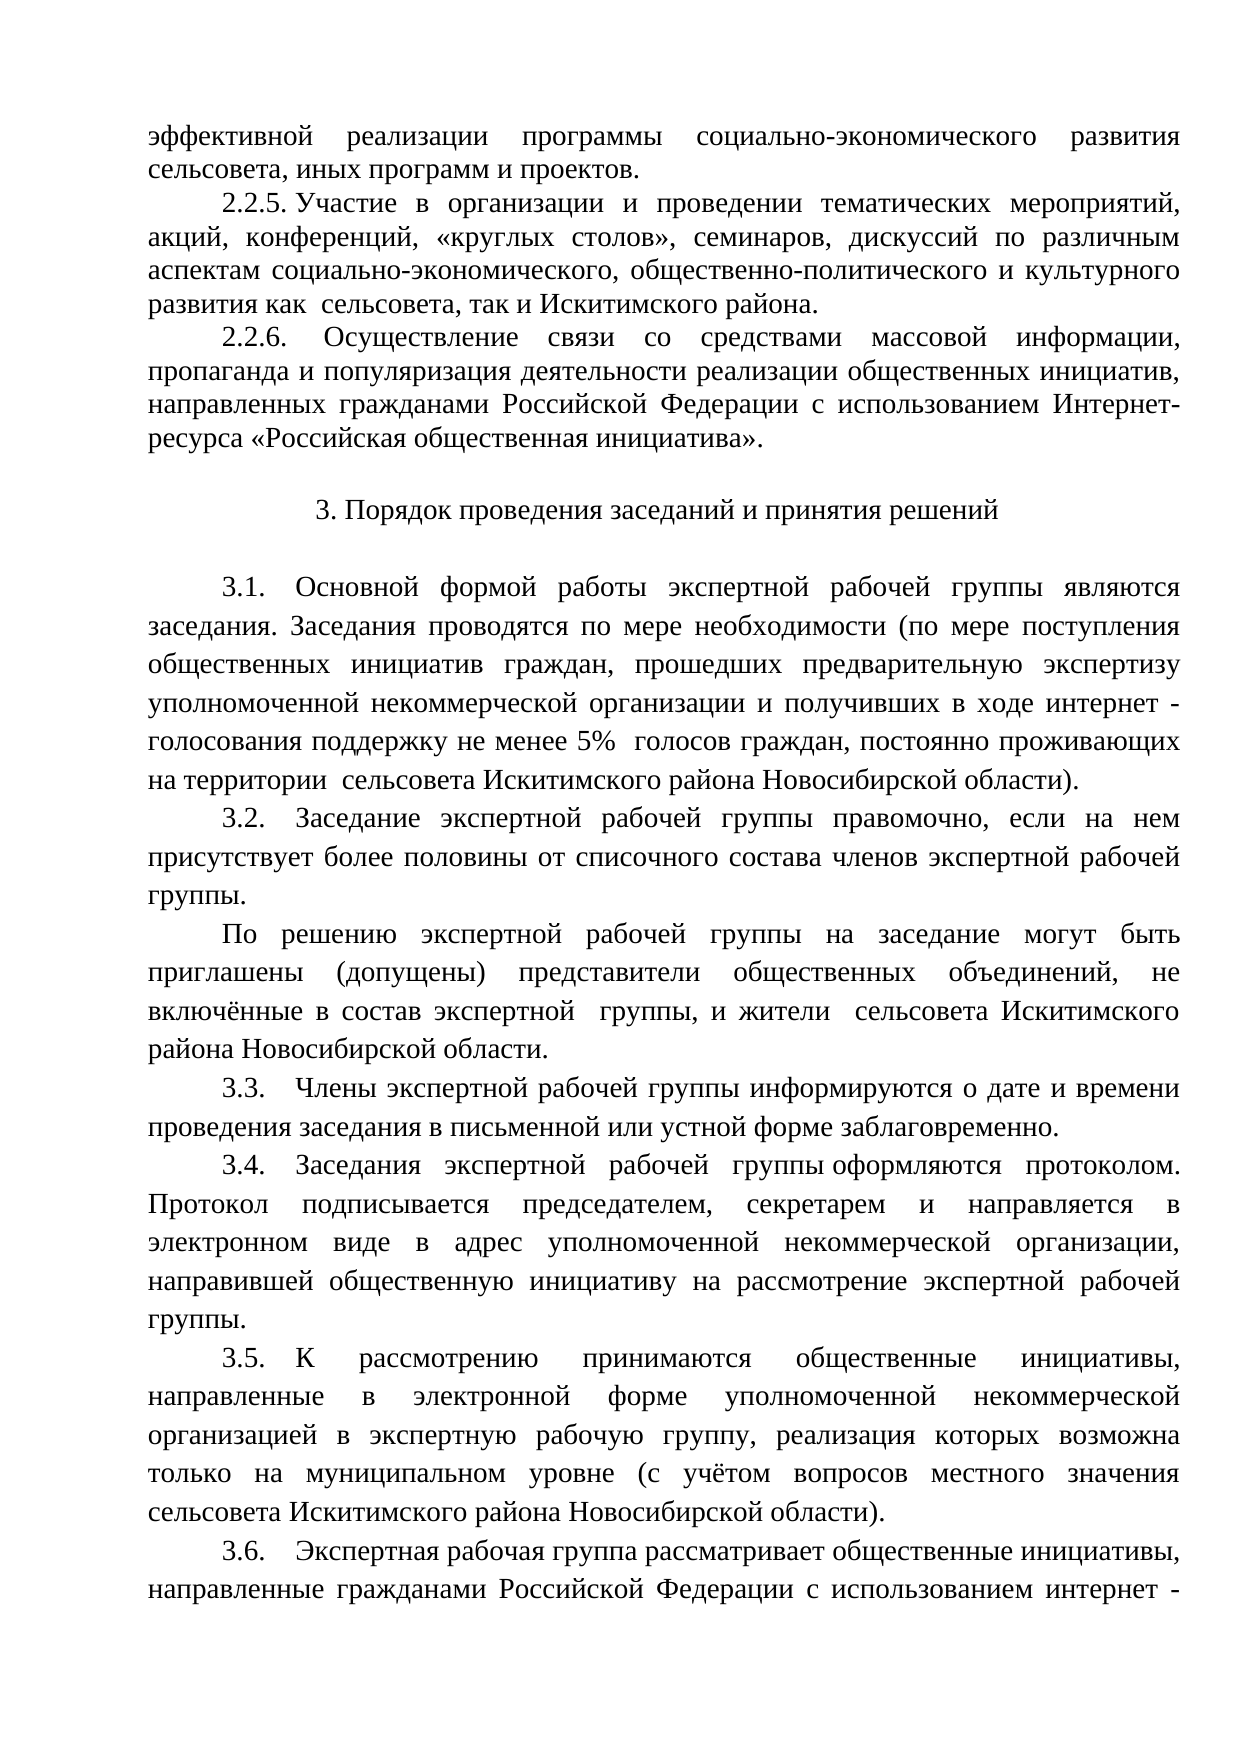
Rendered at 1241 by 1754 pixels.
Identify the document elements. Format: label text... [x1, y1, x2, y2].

list Заседания экспертной рабочей группы оформляются протоколом. Протокол подписывается председателем, секретарем и направляется в электронном виде в адрес уполномоченной некоммерческой организации, направившей общественную инициативу на рассмотрение экспертной рабочей группы. [148, 1147, 1181, 1335]
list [148, 1533, 1181, 1605]
list К рассмотрению принимаются общественные инициативы, направленные в электронной форме уполномоченной некоммерческой организацией в экспертную рабочую группу, реализация которых возможна только на муниципальном уровне (с учётом вопросов местного значения сельсовета Искитимского района Новосибирской области). [148, 1340, 1181, 1528]
text 2.2.5. Участие в организации и проведении тематических мероприятий, акций, конференций, «круглых столов», семинаров, дискуссий по различным аспектам социально-экономического, общественно-политического и культурного развития как сельсовета, так и Искитимского района. [148, 185, 1181, 319]
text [148, 118, 1181, 185]
list Основной формой работы экспертной рабочей группы являются заседания. Заседания проводятся по мере необходимости (по мере поступления общественных инициатив граждан, прошедших предварительную экспертизу уполномоченной некоммерческой организации и получивших в ходе интернет - голосования поддержку не менее 5% голосов граждан, постоянно проживающих на территории сельсовета Искитимского района Новосибирской области). [148, 569, 1181, 795]
list Заседание экспертной рабочей группы правомочно, если на нем присутствует более половины от списочного состава членов экспертной рабочей группы. [148, 800, 1181, 911]
text 2.2.6. Осуществление связи со средствами массовой информации, пропаганда и популяризация деятельности реализации общественных инициатив, направленных гражданами Российской Федерации с использованием Интернет-ресурса «Российская общественная инициатива». [148, 319, 1181, 453]
list 3. Порядок проведения заседаний и принятия решений [133, 492, 1181, 526]
list По решению экспертной рабочей группы на заседание могут быть приглашены (допущены) представители общественных объединений, не включённые в состав экспертной группы, и жители сельсовета Искитимского района Новосибирской области. [148, 916, 1181, 1065]
list Члены экспертной рабочей группы информируются о дате и времени проведения заседания в письменной или устной форме заблаговременно. [148, 1070, 1181, 1142]
